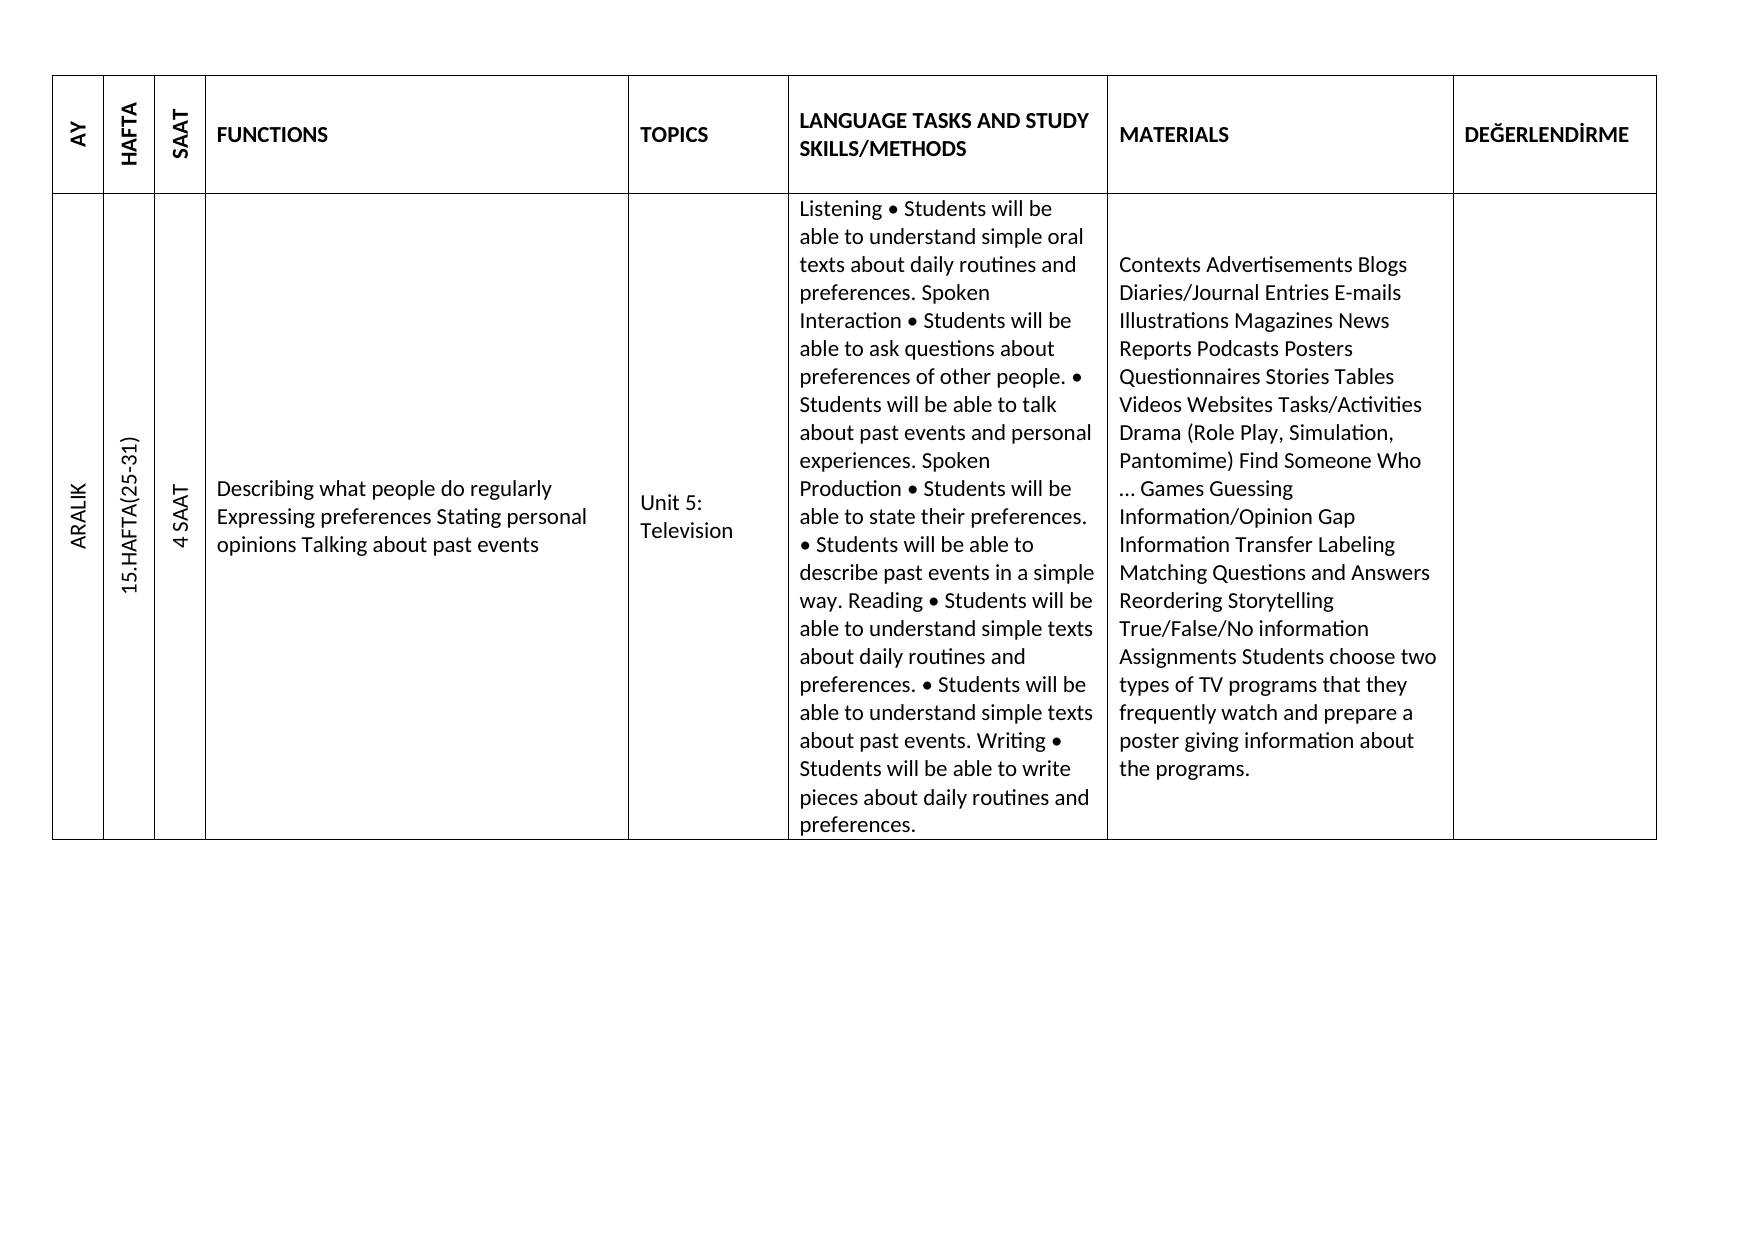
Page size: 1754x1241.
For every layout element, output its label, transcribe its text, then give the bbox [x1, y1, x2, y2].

table_cell Listening • Students will be able to understand simple oral texts about daily routines and preferences. Spoken Interaction • Students will be able to ask questions about preferences of other people. • Students will be able to talk about past events and personal experiences. Spoken Production • Students will be able to state their preferences. • Students will be able to describe past events in a simple way. Reading • Students will be able to understand simple texts about daily routines and preferences. • Students will be able to understand simple texts about past events. Writing • Students will be able to write pieces about daily routines and preferences. [789, 194, 1107, 839]
table_header DEĞERLENDİRME [1454, 76, 1656, 193]
table_cell 15.HAFTA(25-31) [104, 194, 154, 839]
table_header HAFTA [104, 76, 154, 193]
table_cell ARALIK [53, 194, 103, 839]
table_header MATERIALS [1108, 76, 1453, 193]
table_cell [1454, 194, 1656, 839]
table_cell Contexts Advertisements Blogs Diaries/Journal Entries E-mails Illustrations Magazines News Reports Podcasts Posters Questionnaires Stories Tables Videos Websites Tasks/Activities Drama (Role Play, Simulation, Pantomime) Find Someone Who … Games Guessing Information/Opinion Gap Information Transfer Labeling Matching Questions and Answers Reordering Storytelling True/False/No information Assignments Students choose two types of TV programs that they frequently watch and prepare a poster giving information about the programs. [1108, 194, 1453, 839]
table_cell Describing what people do regularly Expressing preferences Stating personal opinions Talking about past events [206, 194, 628, 839]
table_header AY [53, 76, 103, 193]
table_header FUNCTIONS [206, 76, 628, 193]
table_header TOPICS [629, 76, 788, 193]
table_header LANGUAGE TASKS AND STUDY SKILLS/METHODS [789, 76, 1107, 193]
table_cell Unit 5: Television [629, 194, 788, 839]
table_header SAAT [155, 76, 205, 193]
table_cell 4 SAAT [155, 194, 205, 839]
